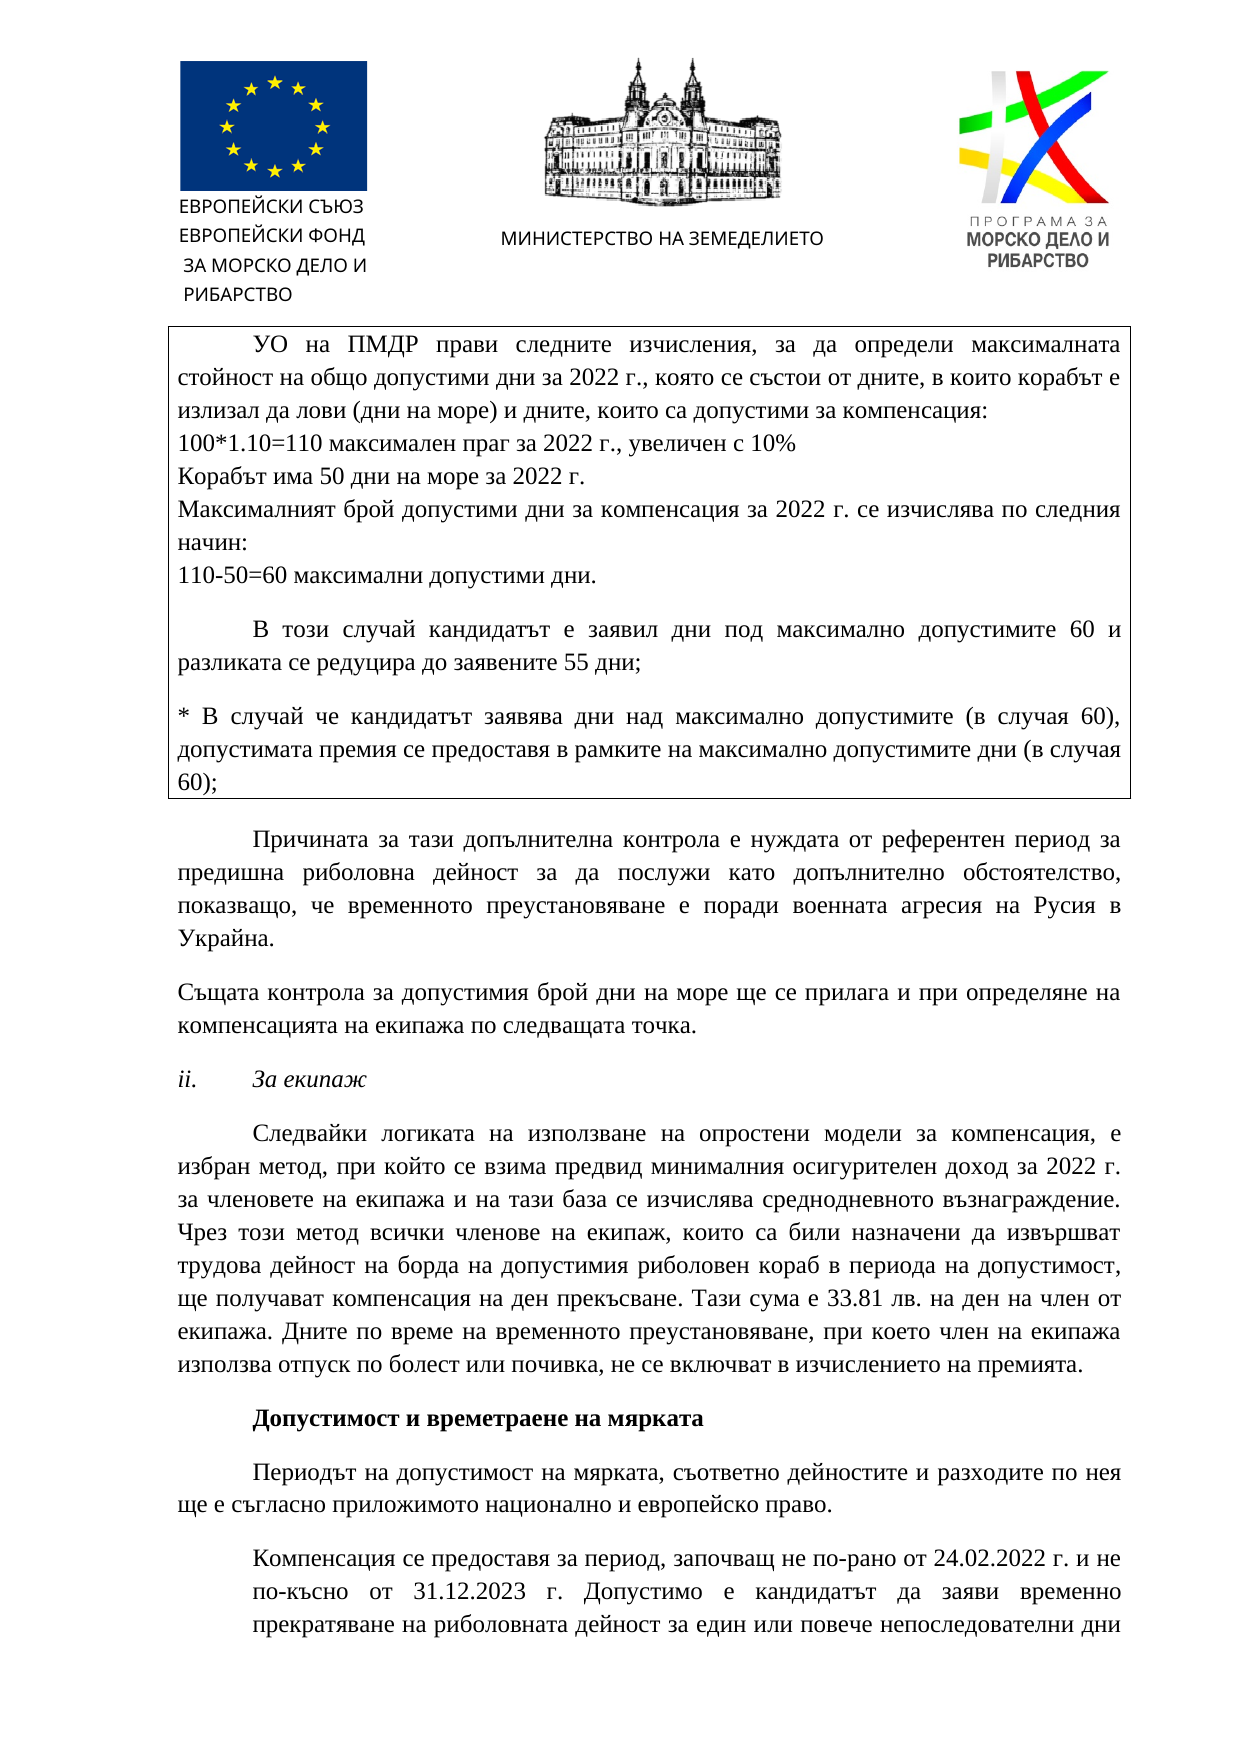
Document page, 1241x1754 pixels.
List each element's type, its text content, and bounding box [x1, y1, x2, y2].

text * В случай че кандидатът заявява дни над максимално допустимите (в случая 60), допустимата премия се предоставя в рамките на максимално допустимите дни (в случая 60); [169, 698, 1130, 798]
text Периодът на допустимост на мярката, съответно дейностите и разходите по нея ще е съгласно приложимото национално и европейско право. [177, 1457, 1122, 1518]
text В този случай кандидатът е заявил дни под максимално допустимите 60 и разликата се редуцира до заявените 55 дни; [169, 611, 1130, 676]
text Следвайки логиката на използване на опростени модели за компенсация, е избран метод, при който се взима предвид минималния осигурителен доход за 2022 г. за членовете на екипажа и на тази база се изчислява среднодневното възнаграждение. Чрез този метод всички членове на екипаж, които са били назначени да извършват трудова дейност на борда на допустимия риболовен кораб в периода на допустимост, ще получават компенсация на ден прекъсване. Тази сума е 33.81 лв. на ден на член от екипажа. Дните по време на временното преустановяване, при което член на екипажа използва отпуск по болест или почивка, не се включват в изчислението на премията. [177, 1118, 1122, 1378]
text Корабът има 50 дни на море за 2022 г. [169, 458, 1130, 490]
text Максималният брой допустими дни за компенсация за 2022 г. се изчислява по следния начин: [169, 491, 1130, 556]
text Същата контрола за допустимия брой дни на море ще се прилага и при определяне на компенсацията на екипажа по следващата точка. [177, 977, 1122, 1039]
text 100*1.10=110 максимален праг за 2022 г., увеличен с 10% [169, 425, 1130, 457]
text Причината за тази допълнителна контрола е нуждата от референтен период за предишна риболовна дейност за да послужи като допълнително обстоятелство, показващо, че временното преустановяване е поради военната агресия на Русия в Украйна. [177, 824, 1122, 952]
text УО на ПМДР прави следните изчисления, за да определи максималната стойност на общо допустими дни за 2022 г., която се състои от дните, в които корабът е излизал да лови (дни на море) и дните, които са допустими за компенсация: [169, 327, 1130, 424]
text Допустимост и времетраене на мярката [177, 1403, 1122, 1431]
picture [538, 54, 793, 211]
picture [906, 36, 1157, 293]
text 110-50=60 максимални допустими дни. [169, 557, 1130, 589]
text ii. За екипаж [177, 1064, 1122, 1093]
